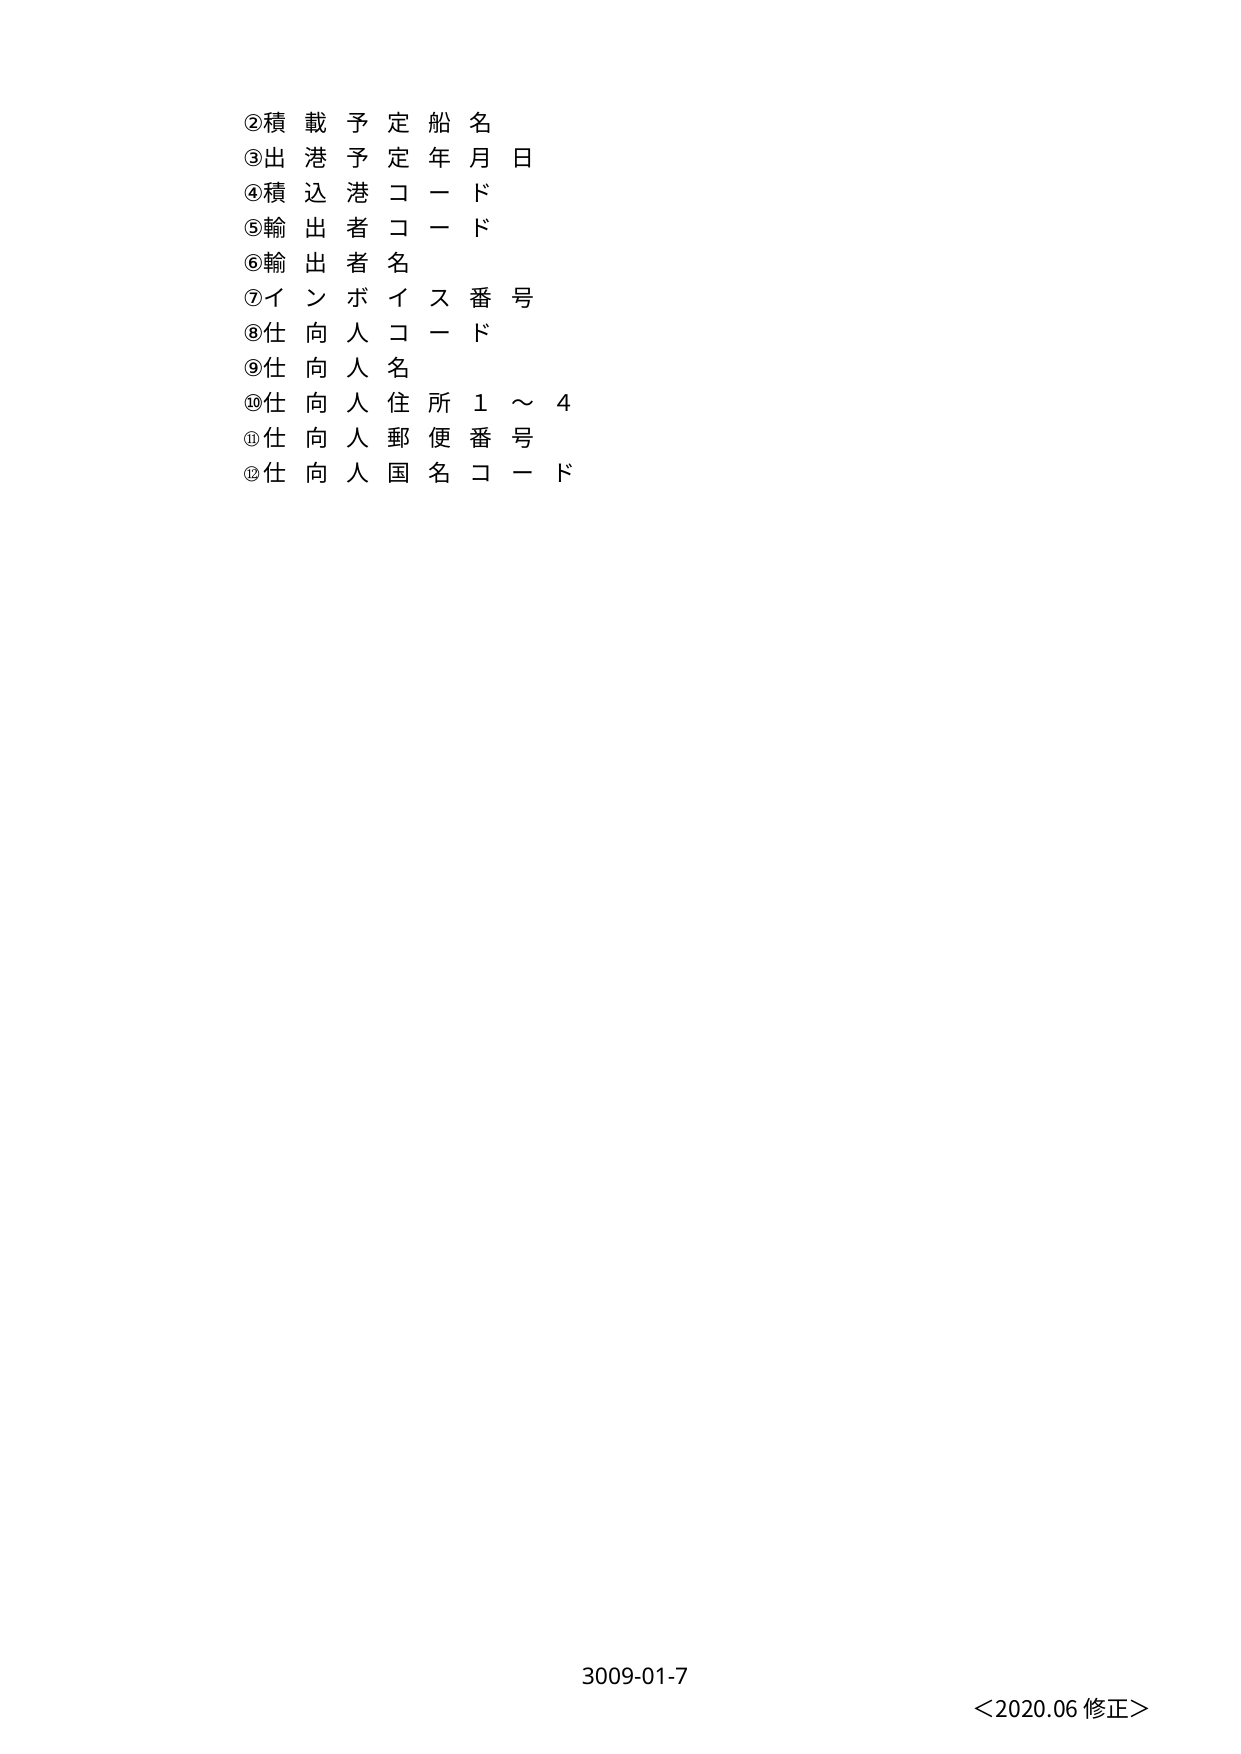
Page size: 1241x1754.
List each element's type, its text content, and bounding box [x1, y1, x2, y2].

text ⑦インボイス番号 [223, 279, 1150, 314]
text ⑩仕向人住所１～４ [223, 384, 1150, 419]
text ④積込港コード [119, 174, 1150, 209]
text ③出港予定年月日 [119, 139, 1150, 174]
text ⑪仕向人郵便番号 [223, 419, 1150, 454]
text ⑨仕向人名 [223, 349, 1150, 384]
text ⑥輸出者名 [119, 244, 1150, 279]
text ⑧仕向人コード [223, 314, 1150, 349]
text ⑤輸出者コード [119, 209, 1150, 244]
text ⑫仕向人国名コード [223, 454, 1150, 489]
text ②積載予定船名 [119, 104, 1150, 139]
